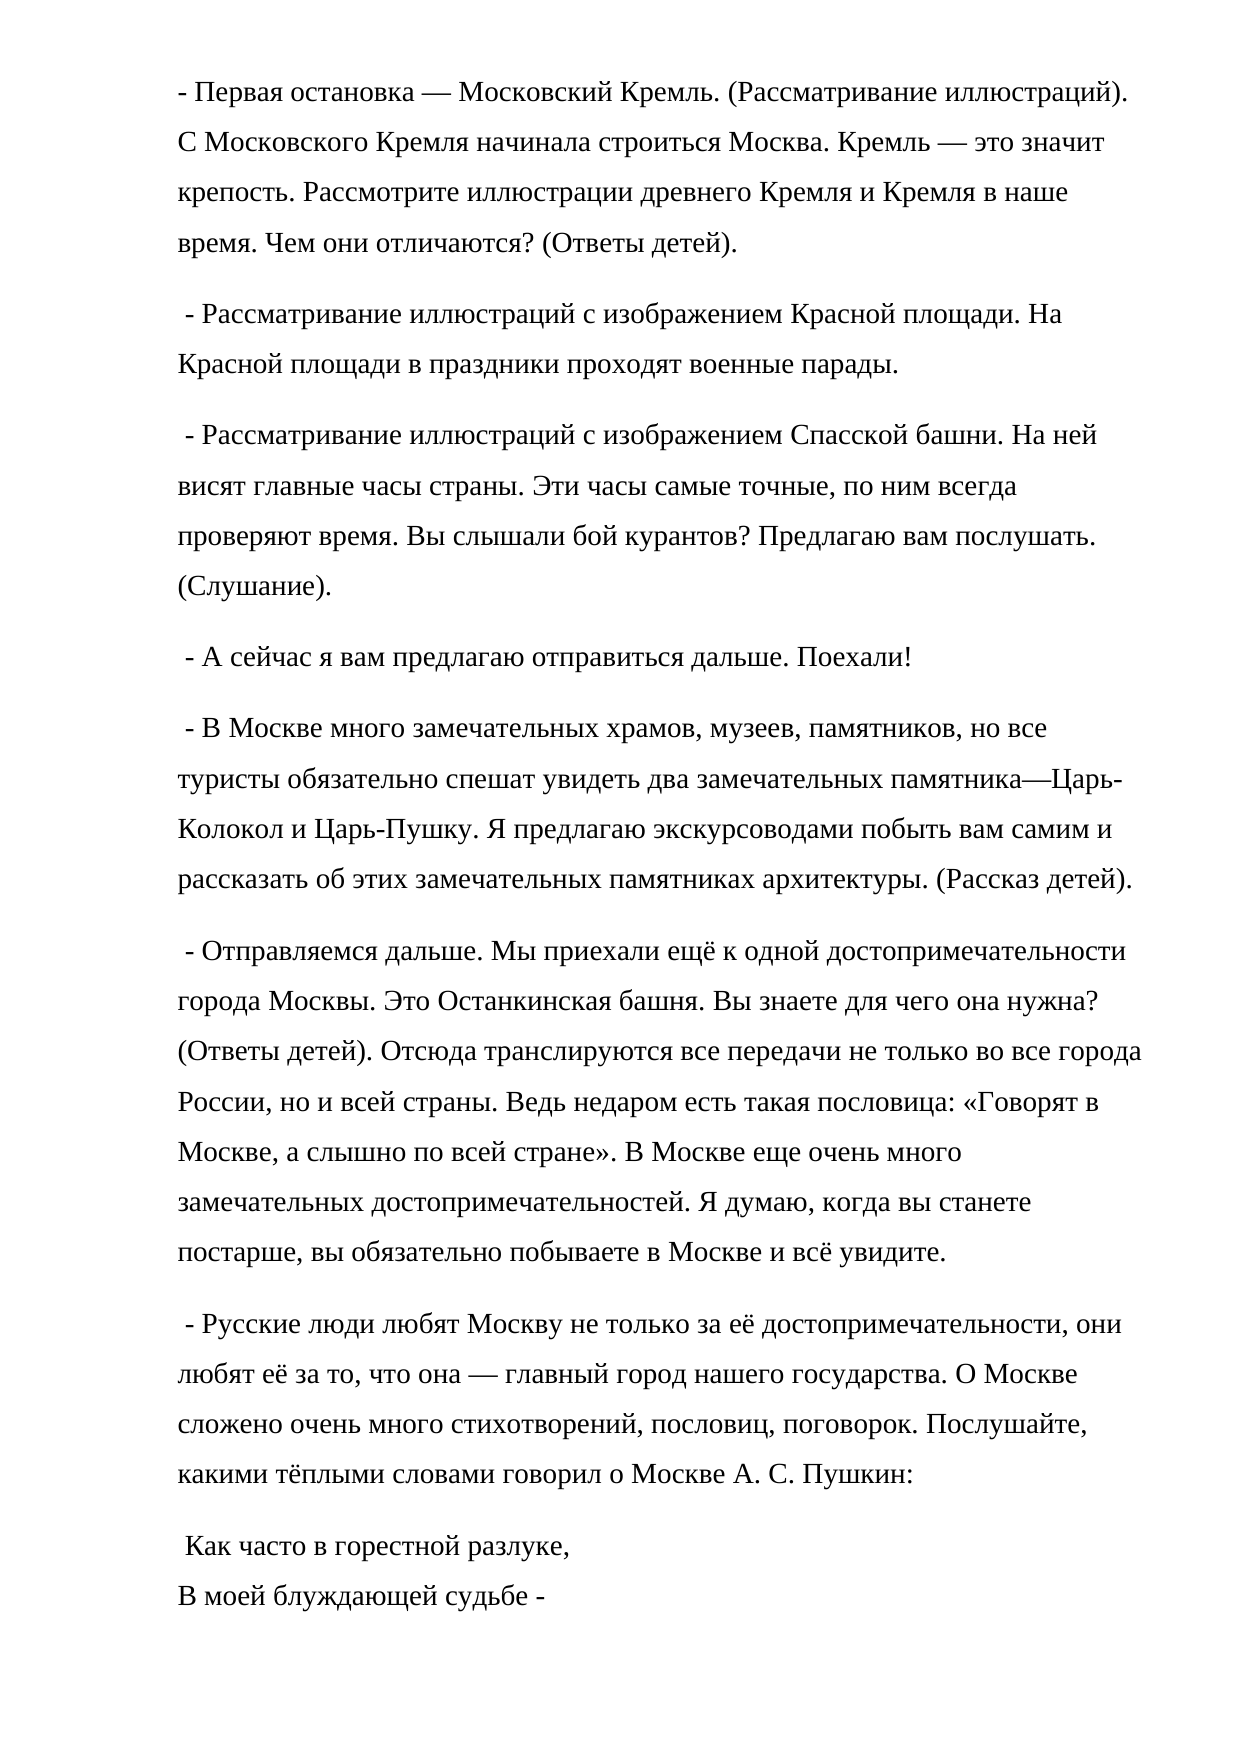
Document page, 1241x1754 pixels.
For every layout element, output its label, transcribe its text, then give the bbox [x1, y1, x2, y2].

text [177, 1528, 1152, 1612]
text - А сейчас я вам предлагаю отправиться дальше. Поехали! [177, 639, 1152, 673]
text - Отправляемся дальше. Мы приехали ещё к одной достопримечательности города Москвы. Это Останкинская башня. Вы знаете для чего она нужна? (Ответы детей). Отсюда транслируются все передачи не только во все города России, но и всей страны. Ведь недаром есть такая пословица: «Говорят в Москве, а слышно по всей стране». В Москве еще очень много замечательных достопримечательностей. Я думаю, когда вы станете постарше, вы обязательно побываете в Москве и всё увидите. [177, 933, 1152, 1268]
text - Рассматривание иллюстраций с изображением Красной площади. На Красной площади в праздники проходят военные парады. [177, 296, 1152, 380]
text - В Москве много замечательных храмов, музеев, памятников, но все туристы обязательно спешат увидеть два замечательных памятника—Царь-Колокол и Царь-Пушку. Я предлагаю экскурсоводами побыть вам самим и рассказать об этих замечательных памятниках архитектуры. (Рассказ детей). [177, 711, 1152, 895]
text - Русские люди любят Москву не только за её достопримечательности, они любят её за то, что она — главный город нашего государства. О Москве сложено очень много стихотворений, пословиц, поговорок. Послушайте, какими тёплыми словами говорил о Москве А. С. Пушкин: [177, 1306, 1152, 1490]
text - Рассматривание иллюстраций с изображением Спасской башни. На ней висят главные часы страны. Эти часы самые точные, по ним всегда проверяют время. Вы слышали бой курантов? Предлагаю вам послушать. (Слушание). [177, 417, 1152, 602]
text - Первая остановка — Московский Кремль. (Рассматривание иллюстраций). С Московского Кремля начинала строиться Москва. Кремль — это значит крепость. Рассмотрите иллюстрации древнего Кремля и Кремля в наше время. Чем они отличаются? (Ответы детей). [177, 74, 1152, 258]
